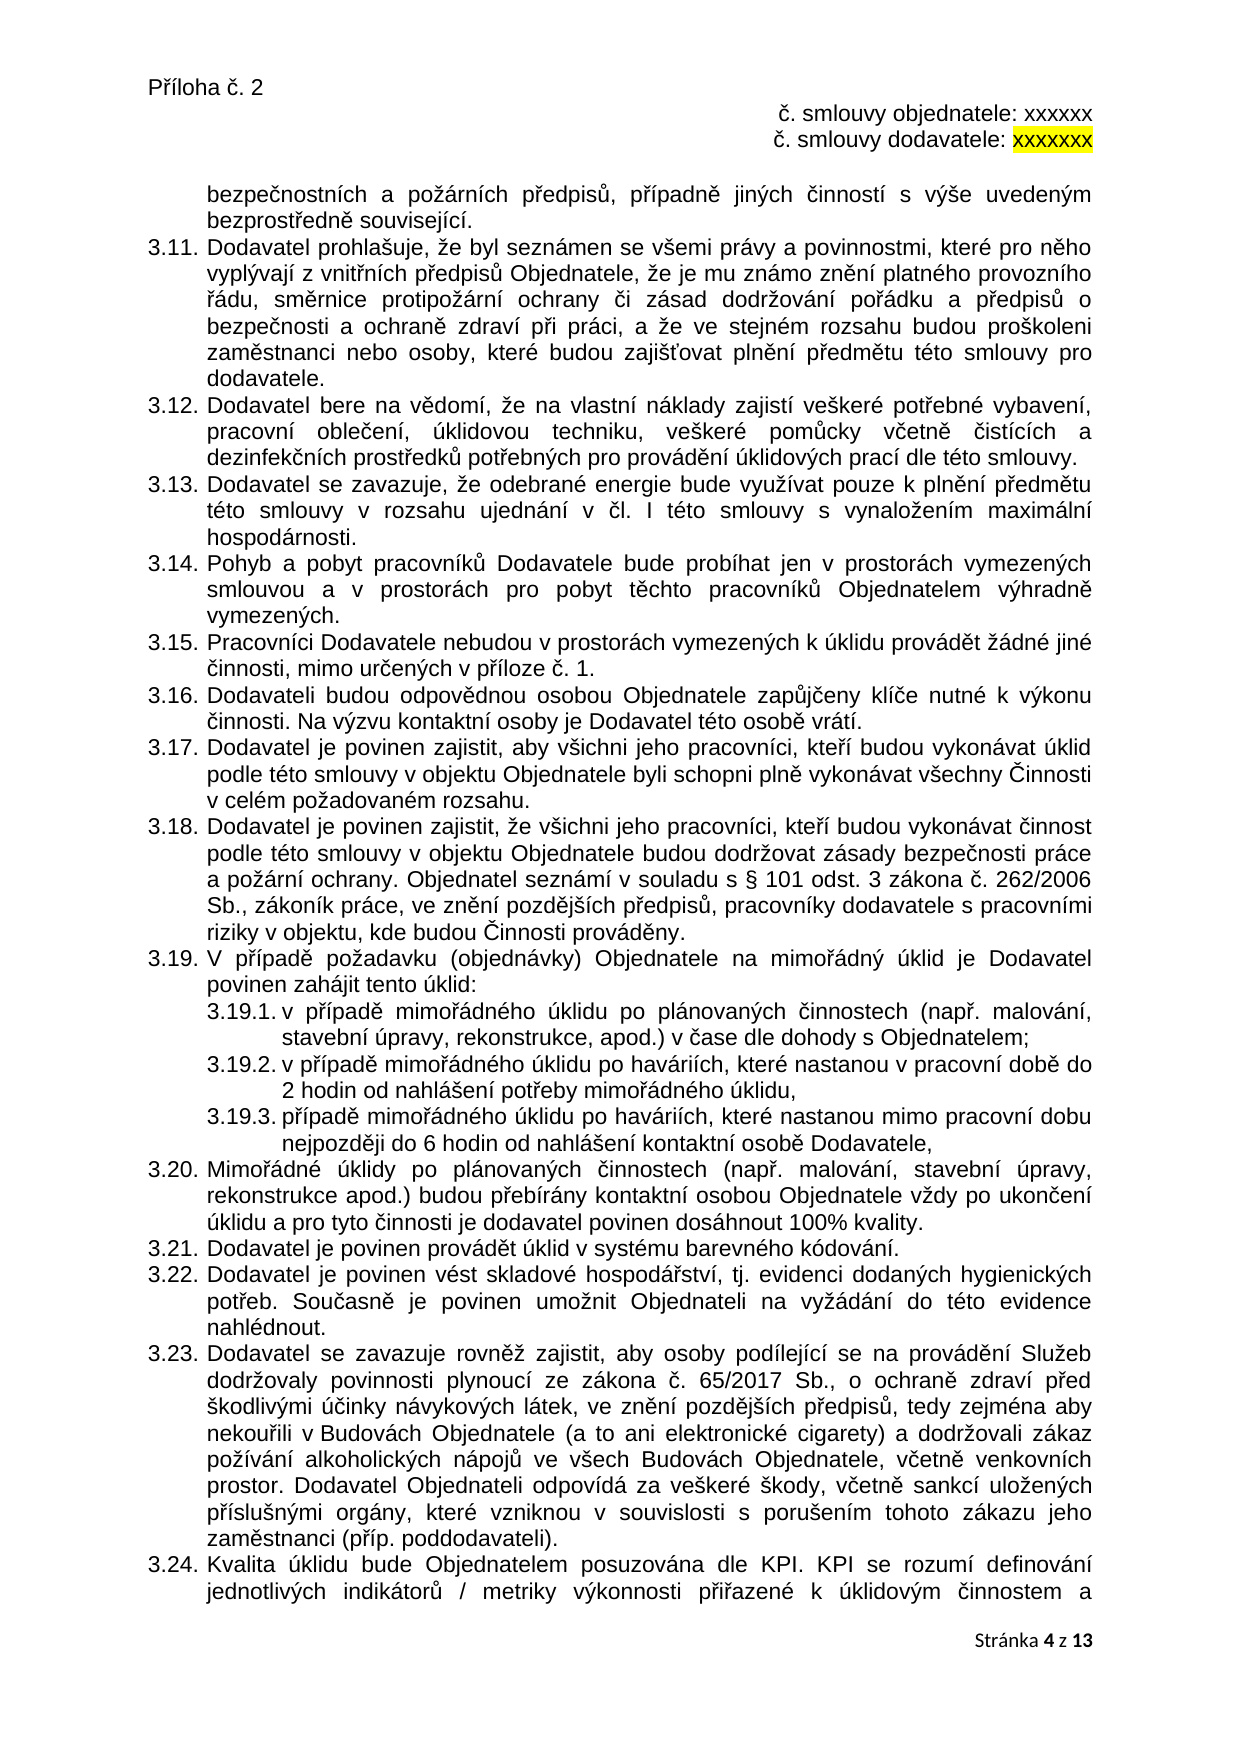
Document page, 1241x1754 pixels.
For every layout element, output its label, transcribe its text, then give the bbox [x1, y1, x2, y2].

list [148, 1551, 1093, 1604]
list v případě mimořádného úklidu po haváriích, které nastanou v pracovní době do 2 hodin od nahlášení potřeby mimořádného úklidu, [207, 1051, 1093, 1103]
list Dodavatel se zavazuje, že odebrané energie bude využívat pouze k plnění předmětu této smlouvy v rozsahu ujednání v čl. I této smlouvy s vynaložením maximální hospodárnosti. [148, 471, 1093, 550]
list Dodavatel je povinen provádět úklid v systému barevného kódování. [148, 1235, 1093, 1261]
list Dodavateli budou odpovědnou osobou Objednatele zapůjčeny klíče nutné k výkonu činnosti. Na výzvu kontaktní osoby je Dodavatel této osobě vrátí. [148, 682, 1093, 734]
list Dodavatel prohlašuje, že byl seznámen se všemi právy a povinnostmi, které pro něho vyplývají z vnitřních předpisů Objednatele, že je mu známo znění platného provozního řádu, směrnice protipožární ochrany či zásad dodržování pořádku a předpisů o bezpečnosti a ochraně zdraví při práci, a že ve stejném rozsahu budou proškoleni zaměstnanci nebo osoby, které budou zajišťovat plnění předmětu této smlouvy pro dodavatele. [148, 233, 1093, 392]
list Pohyb a pobyt pracovníků Dodavatele bude probíhat jen v prostorách vymezených smlouvou a v prostorách pro pobyt těchto pracovníků Objednatelem výhradně vymezených. [148, 550, 1093, 629]
list V případě požadavku (objednávky) Objednatele na mimořádný úklid je Dodavatel povinen zahájit tento úklid: [148, 945, 1093, 998]
list Dodavatel je povinen zajistit, aby všichni jeho pracovníci, kteří budou vykonávat úklid podle této smlouvy v objektu Objednatele byli schopni plně vykonávat všechny Činnosti v celém požadovaném rozsahu. [148, 734, 1093, 813]
list Dodavatel bere na vědomí, že na vlastní náklady zajistí veškeré potřebné vybavení, pracovní oblečení, úklidovou techniku, veškeré pomůcky včetně čistících a dezinfekčních prostředků potřebných pro provádění úklidových prací dle této smlouvy. [148, 392, 1093, 471]
list v případě mimořádného úklidu po plánovaných činnostech (např. malování, stavební úpravy, rekonstrukce, apod.) v čase dle dohody s Objednatelem; [207, 998, 1093, 1051]
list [148, 181, 1093, 233]
list Mimořádné úklidy po plánovaných činnostech (např. malování, stavební úpravy, rekonstrukce apod.) budou přebírány kontaktní osobou Objednatele vždy po ukončení úklidu a pro tyto činnosti je dodavatel povinen dosáhnout 100% kvality. [148, 1156, 1093, 1235]
list případě mimořádného úklidu po haváriích, které nastanou mimo pracovní dobu nejpozději do 6 hodin od nahlášení kontaktní osobě Dodavatele, [207, 1103, 1093, 1156]
list Pracovníci Dodavatele nebudou v prostorách vymezených k úklidu provádět žádné jiné činnosti, mimo určených v příloze č. 1. [148, 629, 1093, 682]
list Dodavatel je povinen zajistit, že všichni jeho pracovníci, kteří budou vykonávat činnost podle této smlouvy v objektu Objednatele budou dodržovat zásady bezpečnosti práce a požární ochrany. Objednatel seznámí v souladu s § 101 odst. 3 zákona č. 262/2006 Sb., zákoník práce, ve znění pozdějších předpisů, pracovníky dodavatele s pracovními riziky v objektu, kde budou Činnosti prováděny. [148, 813, 1093, 945]
list Dodavatel je povinen vést skladové hospodářství, tj. evidenci dodaných hygienických potřeb. Současně je povinen umožnit Objednateli na vyžádání do této evidence nahlédnout. [148, 1261, 1093, 1340]
list Dodavatel se zavazuje rovněž zajistit, aby osoby podílející se na provádění Služeb dodržovaly povinnosti plynoucí ze zákona č. 65/2017 Sb., o ochraně zdraví před škodlivými účinky návykových látek, ve znění pozdějších předpisů, tedy zejména aby nekouřili v Budovách Objednatele (a to ani elektronické cigarety) a dodržovali zákaz požívání alkoholických nápojů ve všech Budovách Objednatele, včetně venkovních prostor. Dodavatel Objednateli odpovídá za veškeré škody, včetně sankcí uložených příslušnými orgány, které vzniknou v souvislosti s porušením tohoto zákazu jeho zaměstnanci (příp. poddodavateli). [148, 1340, 1093, 1551]
